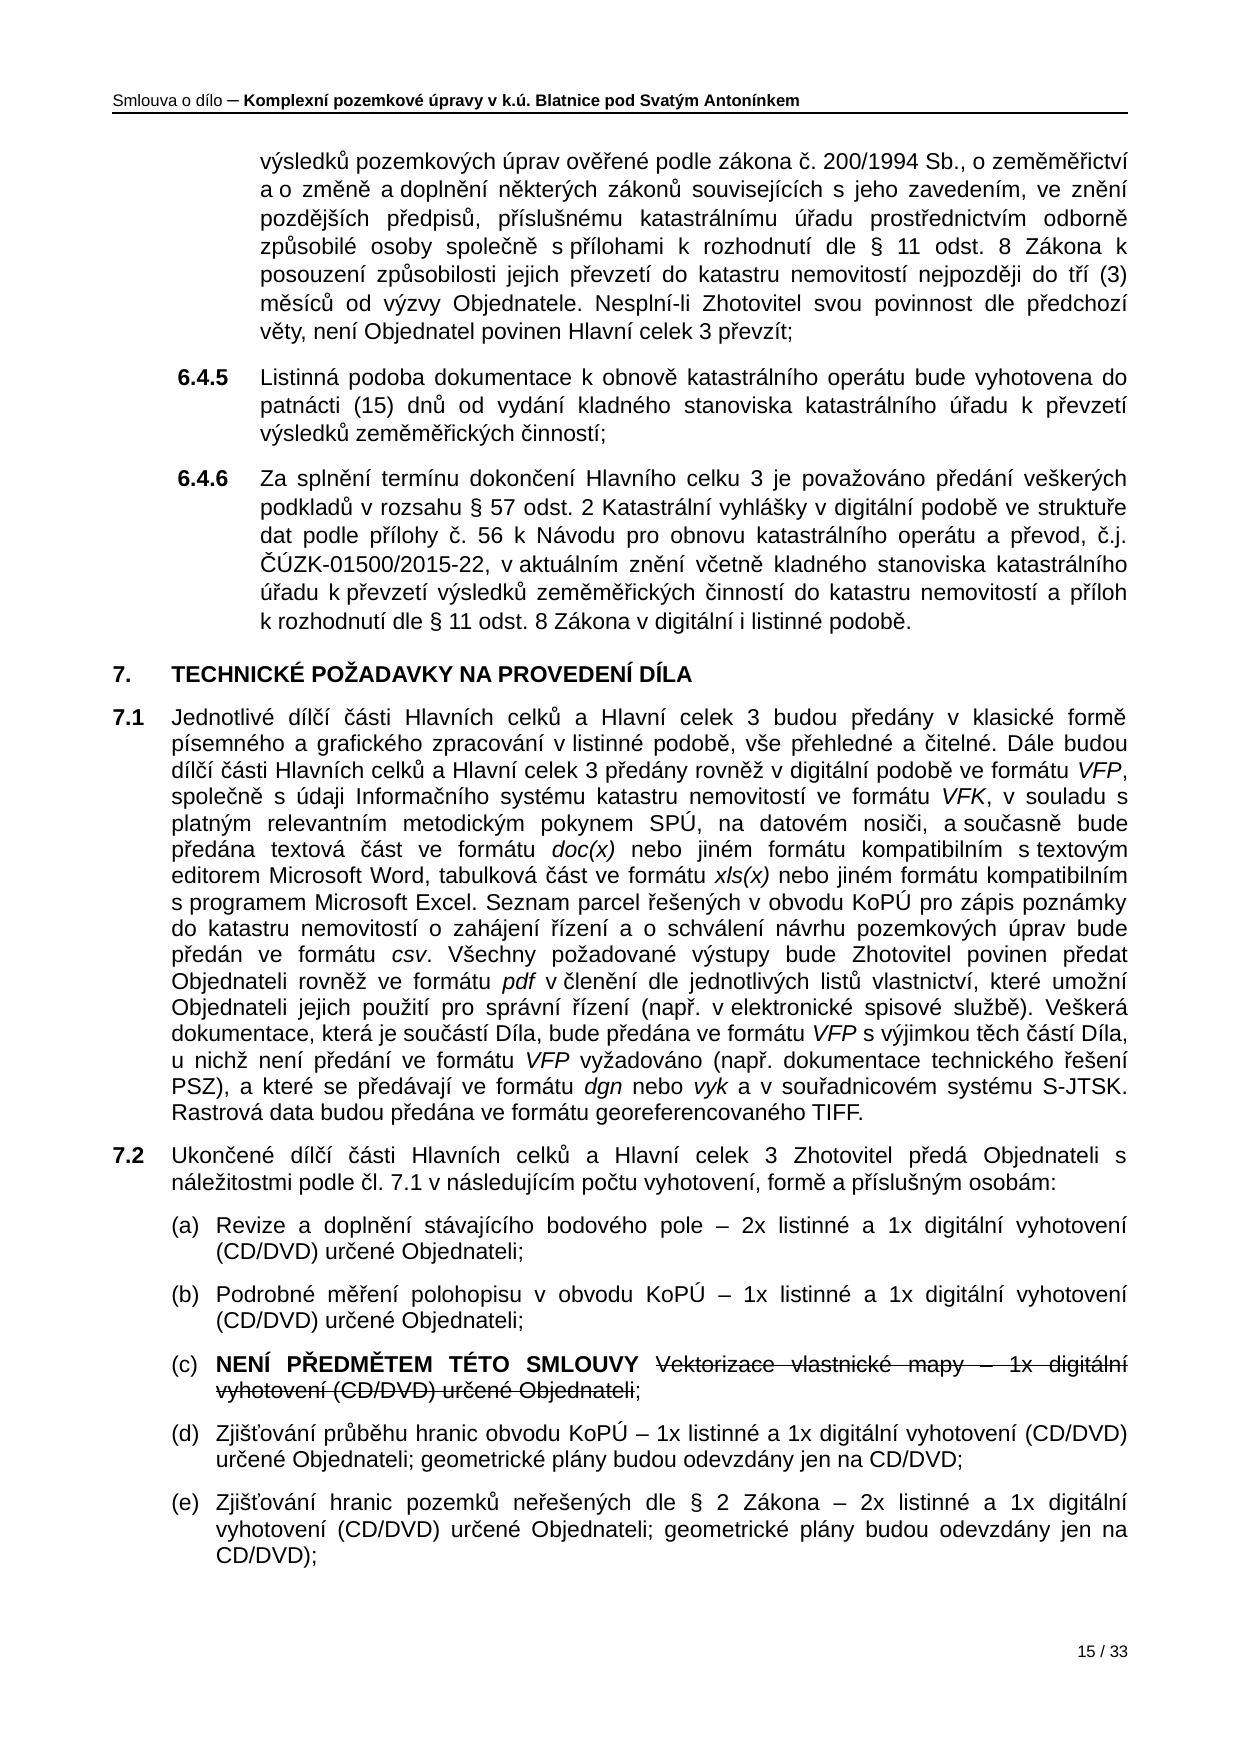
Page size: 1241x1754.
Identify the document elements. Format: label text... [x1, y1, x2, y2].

text Za splnění termínu dokončení Hlavního celku 3 je považováno předání veškerých podkladů v rozsahu § 57 odst. 2 Katastrální vyhlášky v digitální podobě ve struktuře dat podle přílohy č. 56 k Návodu pro obnovu katastrálního operátu a převod, č.j. ČÚZK-01500/2015-22, v aktuálním znění včetně kladného stanoviska katastrálního úřadu k převzetí výsledků zeměměřických činností do katastru nemovitostí a příloh k rozhodnutí dle § 11 odst. 8 Zákona v digitální i listinné podobě. [177, 465, 1128, 634]
list NENÍ PŘEDMĚTEM TÉTO SMLOUVY Vektorizace vlastnické mapy – 1x digitální vyhotovení (CD/DVD) určené Objednateli; [171, 1351, 1128, 1403]
text Ukončené dílčí části Hlavních celků a Hlavní celek 3 Zhotovitel předá Objednateli s náležitostmi podle čl. 7.1 v následujícím počtu vyhotovení, formě a příslušným osobám: [112, 1142, 1128, 1195]
list Podrobné měření polohopisu v obvodu KoPÚ – 1x listinné a 1x digitální vyhotovení (CD/DVD) určené Objednateli; [171, 1281, 1128, 1334]
list Zjišťování průběhu hranic obvodu KoPÚ – 1x listinné a 1x digitální vyhotovení (CD/DVD) určené Objednateli; geometrické plány budou odevzdány jen na CD/DVD; [171, 1420, 1128, 1473]
text Listinná podoba dokumentace k obnově katastrálního operátu bude vyhotovena do patnácti (15) dnů od vydání kladného stanoviska katastrálního úřadu k převzetí výsledků zeměměřických činností; [177, 363, 1128, 447]
text Jednotlivé dílčí části Hlavních celků a Hlavní celek 3 budou předány v klasické formě písemného a grafického zpracování v listinné podobě, vše přehledné a čitelné. Dále budou dílčí části Hlavních celků a Hlavní celek 3 předány rovněž v digitální podobě ve formátu VFP, společně s údaji Informačního systému katastru nemovitostí ve formátu VFK, v souladu s platným relevantním metodickým pokynem SPÚ, na datovém nosiči, a současně bude předána textová část ve formátu doc(x) nebo jiném formátu kompatibilním s textovým editorem Microsoft Word, tabulková část ve formátu xls(x) nebo jiném formátu kompatibilním s programem Microsoft Excel. Seznam parcel řešených v obvodu KoPÚ pro zápis poznámky do katastru nemovitostí o zahájení řízení a o schválení návrhu pozemkových úprav bude předán ve formátu csv. Všechny požadované výstupy bude Zhotovitel povinen předat Objednateli rovněž ve formátu pdf v členění dle jednotlivých listů vlastnictví, které umožní Objednateli jejich použití pro správní řízení (např. v elektronické spisové službě). Veškerá dokumentace, která je součástí Díla, bude předána ve formátu VFP s výjimkou těch částí Díla, u nichž není předání ve formátu VFP vyžadováno (např. dokumentace technického řešení PSZ), a které se předávají ve formátu dgn nebo vyk a v souřadnicovém systému S-JTSK. Rastrová data budou předána ve formátu georeferencovaného TIFF. [112, 704, 1128, 1126]
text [177, 148, 1128, 345]
list Zjišťování hranic pozemků neřešených dle § 2 Zákona – 2x listinné a 1x digitální vyhotovení (CD/DVD) určené Objednateli; geometrické plány budou odevzdány jen na CD/DVD); [171, 1489, 1128, 1568]
text Technické požadavky na provedení díla [112, 661, 1128, 687]
list Revize a doplnění stávajícího bodového pole – 2x listinné a 1x digitální vyhotovení (CD/DVD) určené Objednateli; [171, 1212, 1128, 1264]
